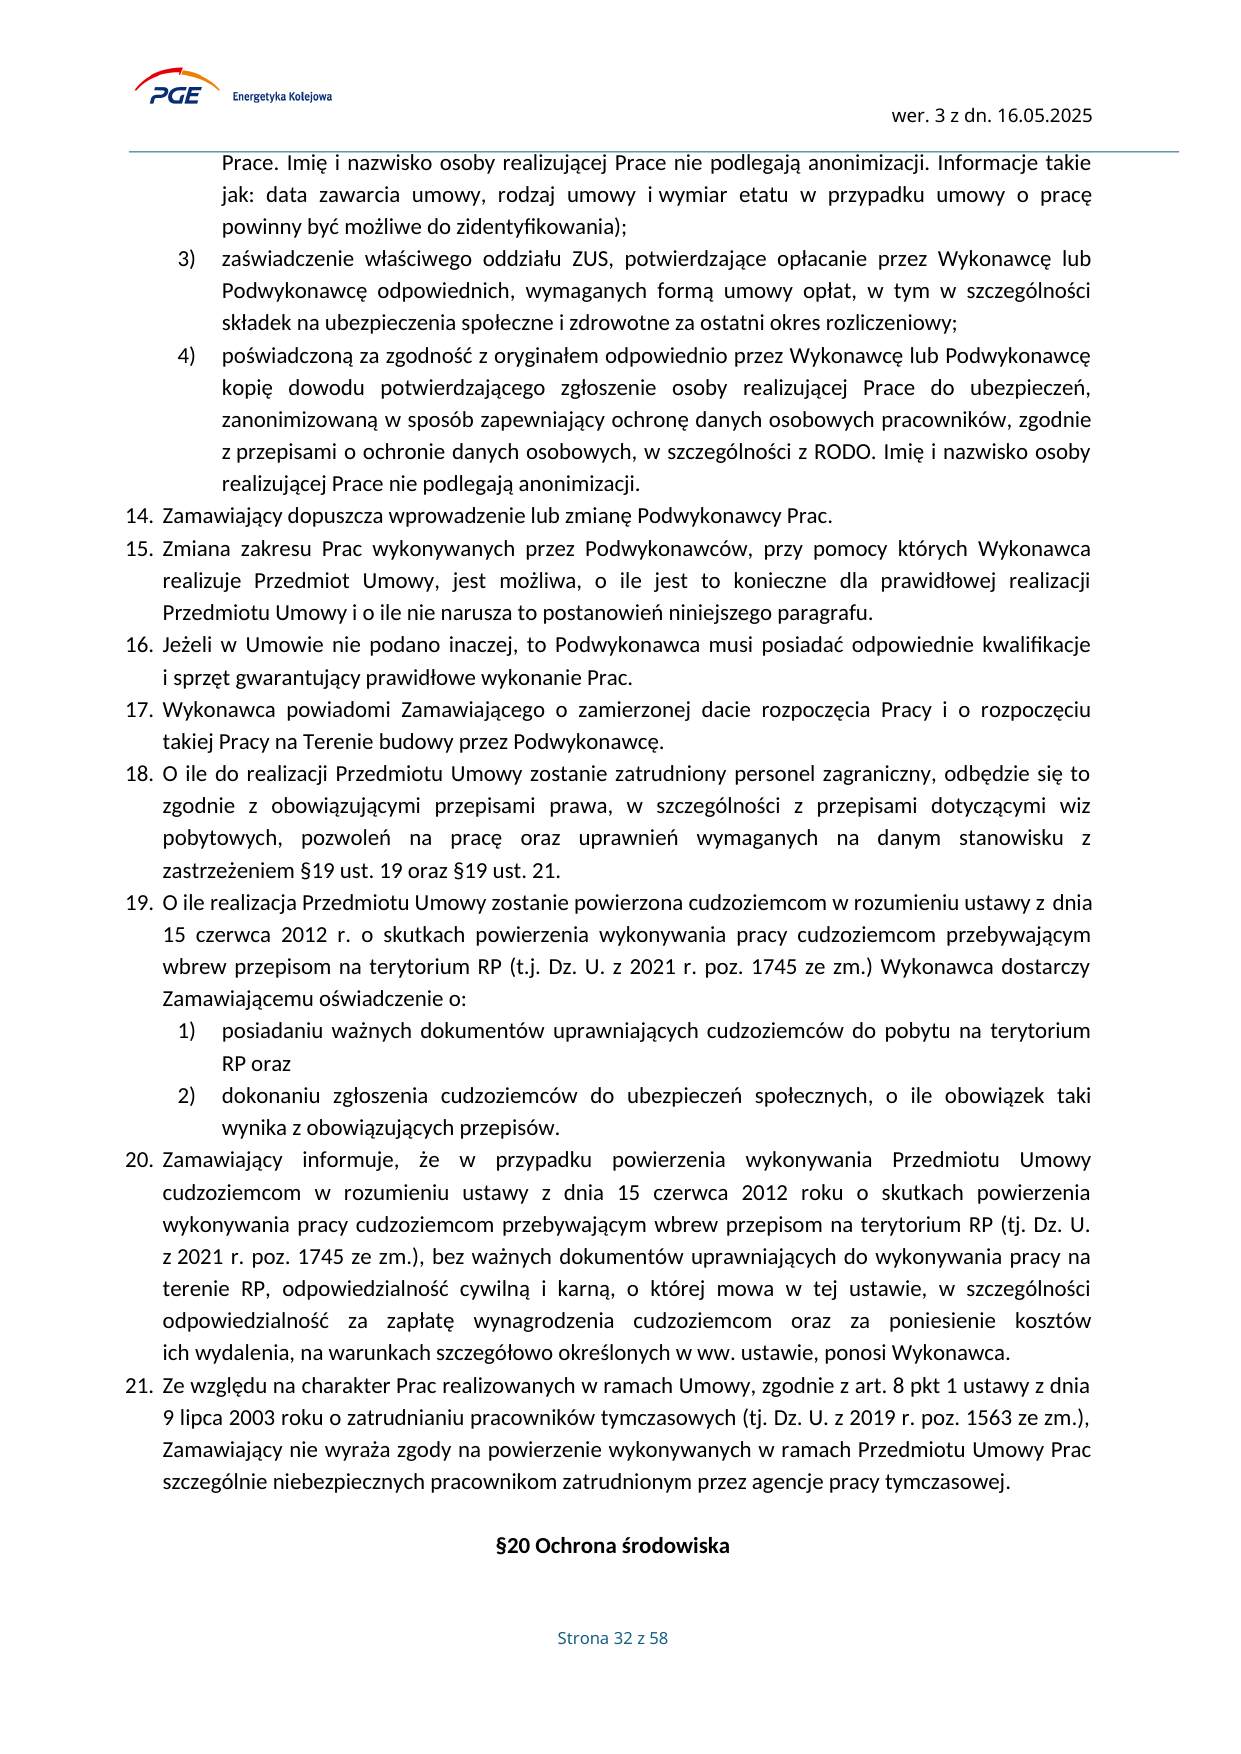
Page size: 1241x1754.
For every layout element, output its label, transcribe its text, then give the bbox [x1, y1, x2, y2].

list Wykonawca powiadomi Zamawiającego o zamierzonej dacie rozpoczęcia Pracy i o rozpoczęciu takiej Pracy na Terenie budowy przez Podwykonawcę. [125, 695, 1093, 755]
text 1) posiadaniu ważnych dokumentów uprawniających cudzoziemców do pobytu na terytorium RP oraz [177, 1017, 1093, 1077]
list Zamawiający dopuszcza wprowadzenie lub zmianę Podwykonawcy Prac. [125, 502, 1093, 530]
list O ile do realizacji Przedmiotu Umowy zostanie zatrudniony personel zagraniczny, odbędzie się to zgodnie z obowiązującymi przepisami prawa, w szczególności z przepisami dotyczącymi wiz pobytowych, pozwoleń na pracę oraz uprawnień wymaganych na danym stanowisku z zastrzeżeniem §19 ust. 19 oraz §19 ust. 21. [125, 759, 1093, 884]
list Zmiana zakresu Prac wykonywanych przez Podwykonawców, przy pomocy których Wykonawca realizuje Przedmiot Umowy, jest możliwa, o ile jest to konieczne dla prawidłowej realizacji Przedmiotu Umowy i o ile nie narusza to postanowień niniejszego paragrafu. [125, 534, 1093, 626]
text 3) zaświadczenie właściwego oddziału ZUS, potwierdzające opłacanie przez Wykonawcę lub Podwykonawcę odpowiednich, wymaganych formą umowy opłat, w tym w szczególności składek na ubezpieczenia społeczne i zdrowotne za ostatni okres rozliczeniowy; [177, 244, 1093, 337]
list Jeżeli w Umowie nie podano inaczej, to Podwykonawca musi posiadać odpowiednie kwalifikacje i sprzęt gwarantujący prawidłowe wykonanie Prac. [125, 630, 1093, 691]
text 4) poświadczoną za zgodność z oryginałem odpowiednio przez Wykonawcę lub Podwykonawcę kopię dowodu potwierdzającego zgłoszenie osoby realizującej Prace do ubezpieczeń, zanonimizowaną w sposób zapewniający ochronę danych osobowych pracowników, zgodnie z przepisami o ochronie danych osobowych, w szczególności z RODO. Imię i nazwisko osoby realizującej Prace nie podlegają anonimizacji. [177, 341, 1093, 497]
list Ze względu na charakter Prac realizowanych w ramach Umowy, zgodnie z art. 8 pkt 1 ustawy z dnia 9 lipca 2003 roku o zatrudnianiu pracowników tymczasowych (tj. Dz. U. z 2019 r. poz. 1563 ze zm.), Zamawiający nie wyraża zgody na powierzenie wykonywanych w ramach Przedmiotu Umowy Prac szczególnie niebezpiecznych pracownikom zatrudnionym przez agencje pracy tymczasowej. [125, 1371, 1093, 1495]
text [177, 148, 1093, 240]
text §20 Ochrona środowiska [133, 1532, 1093, 1560]
list O ile realizacja Przedmiotu Umowy zostanie powierzona cudzoziemcom w rozumieniu ustawy z dnia 15 czerwca 2012 r. o skutkach powierzenia wykonywania pracy cudzoziemcom przebywającym wbrew przepisom na terytorium RP (t.j. Dz. U. z 2021 r. poz. 1745 ze zm.) Wykonawca dostarczy Zamawiającemu oświadczenie o: [125, 888, 1093, 1012]
list Zamawiający informuje, że w przypadku powierzenia wykonywania Przedmiotu Umowy cudzoziemcom w rozumieniu ustawy z dnia 15 czerwca 2012 roku o skutkach powierzenia wykonywania pracy cudzoziemcom przebywającym wbrew przepisom na terytorium RP (tj. Dz. U. z 2021 r. poz. 1745 ze zm.), bez ważnych dokumentów uprawniających do wykonywania pracy na terenie RP, odpowiedzialność cywilną i karną, o której mowa w tej ustawie, w szczególności odpowiedzialność za zapłatę wynagrodzenia cudzoziemcom oraz za poniesienie kosztów ich wydalenia, na warunkach szczegółowo określonych w ww. ustawie, ponosi Wykonawca. [125, 1145, 1093, 1367]
picture [118, 51, 348, 123]
text 2) dokonaniu zgłoszenia cudzoziemców do ubezpieczeń społecznych, o ile obowiązek taki wynika z obowiązujących przepisów. [177, 1081, 1093, 1141]
